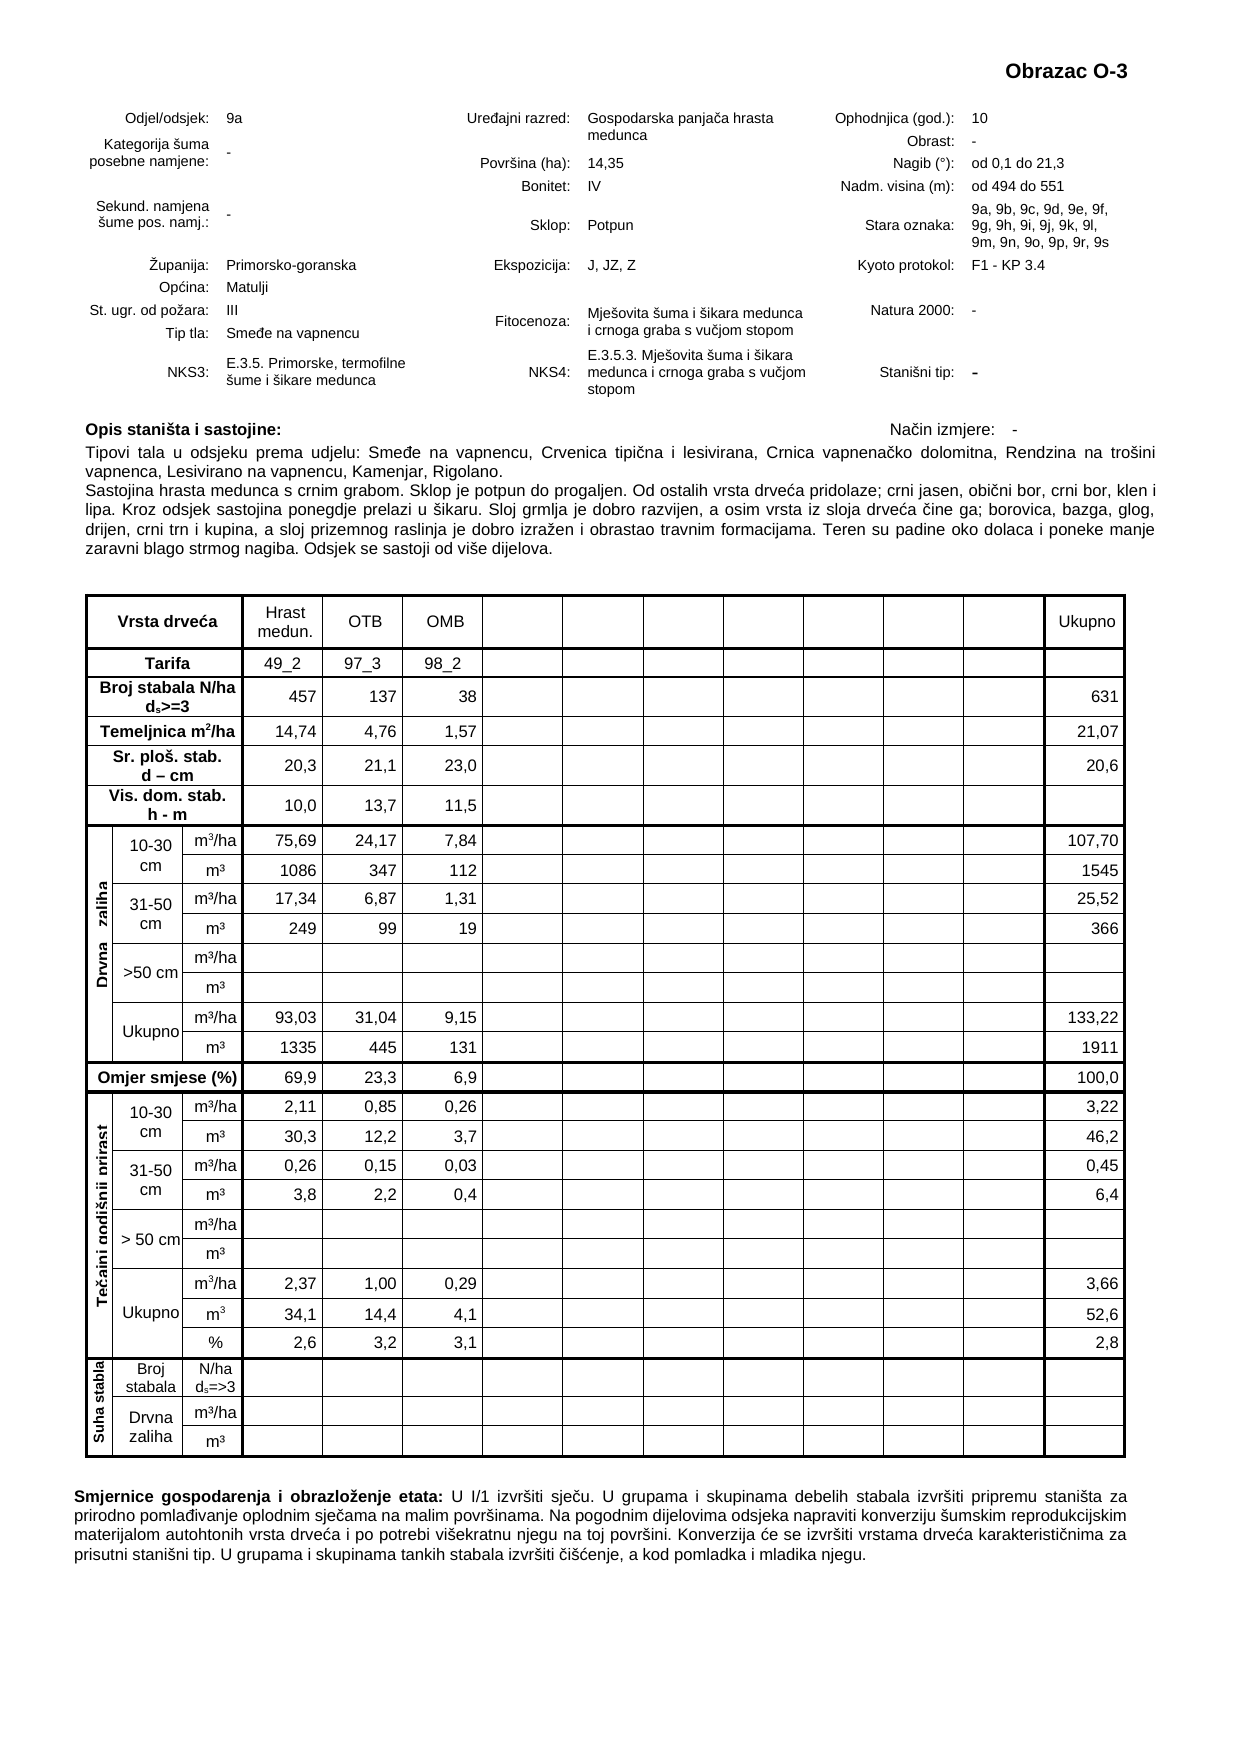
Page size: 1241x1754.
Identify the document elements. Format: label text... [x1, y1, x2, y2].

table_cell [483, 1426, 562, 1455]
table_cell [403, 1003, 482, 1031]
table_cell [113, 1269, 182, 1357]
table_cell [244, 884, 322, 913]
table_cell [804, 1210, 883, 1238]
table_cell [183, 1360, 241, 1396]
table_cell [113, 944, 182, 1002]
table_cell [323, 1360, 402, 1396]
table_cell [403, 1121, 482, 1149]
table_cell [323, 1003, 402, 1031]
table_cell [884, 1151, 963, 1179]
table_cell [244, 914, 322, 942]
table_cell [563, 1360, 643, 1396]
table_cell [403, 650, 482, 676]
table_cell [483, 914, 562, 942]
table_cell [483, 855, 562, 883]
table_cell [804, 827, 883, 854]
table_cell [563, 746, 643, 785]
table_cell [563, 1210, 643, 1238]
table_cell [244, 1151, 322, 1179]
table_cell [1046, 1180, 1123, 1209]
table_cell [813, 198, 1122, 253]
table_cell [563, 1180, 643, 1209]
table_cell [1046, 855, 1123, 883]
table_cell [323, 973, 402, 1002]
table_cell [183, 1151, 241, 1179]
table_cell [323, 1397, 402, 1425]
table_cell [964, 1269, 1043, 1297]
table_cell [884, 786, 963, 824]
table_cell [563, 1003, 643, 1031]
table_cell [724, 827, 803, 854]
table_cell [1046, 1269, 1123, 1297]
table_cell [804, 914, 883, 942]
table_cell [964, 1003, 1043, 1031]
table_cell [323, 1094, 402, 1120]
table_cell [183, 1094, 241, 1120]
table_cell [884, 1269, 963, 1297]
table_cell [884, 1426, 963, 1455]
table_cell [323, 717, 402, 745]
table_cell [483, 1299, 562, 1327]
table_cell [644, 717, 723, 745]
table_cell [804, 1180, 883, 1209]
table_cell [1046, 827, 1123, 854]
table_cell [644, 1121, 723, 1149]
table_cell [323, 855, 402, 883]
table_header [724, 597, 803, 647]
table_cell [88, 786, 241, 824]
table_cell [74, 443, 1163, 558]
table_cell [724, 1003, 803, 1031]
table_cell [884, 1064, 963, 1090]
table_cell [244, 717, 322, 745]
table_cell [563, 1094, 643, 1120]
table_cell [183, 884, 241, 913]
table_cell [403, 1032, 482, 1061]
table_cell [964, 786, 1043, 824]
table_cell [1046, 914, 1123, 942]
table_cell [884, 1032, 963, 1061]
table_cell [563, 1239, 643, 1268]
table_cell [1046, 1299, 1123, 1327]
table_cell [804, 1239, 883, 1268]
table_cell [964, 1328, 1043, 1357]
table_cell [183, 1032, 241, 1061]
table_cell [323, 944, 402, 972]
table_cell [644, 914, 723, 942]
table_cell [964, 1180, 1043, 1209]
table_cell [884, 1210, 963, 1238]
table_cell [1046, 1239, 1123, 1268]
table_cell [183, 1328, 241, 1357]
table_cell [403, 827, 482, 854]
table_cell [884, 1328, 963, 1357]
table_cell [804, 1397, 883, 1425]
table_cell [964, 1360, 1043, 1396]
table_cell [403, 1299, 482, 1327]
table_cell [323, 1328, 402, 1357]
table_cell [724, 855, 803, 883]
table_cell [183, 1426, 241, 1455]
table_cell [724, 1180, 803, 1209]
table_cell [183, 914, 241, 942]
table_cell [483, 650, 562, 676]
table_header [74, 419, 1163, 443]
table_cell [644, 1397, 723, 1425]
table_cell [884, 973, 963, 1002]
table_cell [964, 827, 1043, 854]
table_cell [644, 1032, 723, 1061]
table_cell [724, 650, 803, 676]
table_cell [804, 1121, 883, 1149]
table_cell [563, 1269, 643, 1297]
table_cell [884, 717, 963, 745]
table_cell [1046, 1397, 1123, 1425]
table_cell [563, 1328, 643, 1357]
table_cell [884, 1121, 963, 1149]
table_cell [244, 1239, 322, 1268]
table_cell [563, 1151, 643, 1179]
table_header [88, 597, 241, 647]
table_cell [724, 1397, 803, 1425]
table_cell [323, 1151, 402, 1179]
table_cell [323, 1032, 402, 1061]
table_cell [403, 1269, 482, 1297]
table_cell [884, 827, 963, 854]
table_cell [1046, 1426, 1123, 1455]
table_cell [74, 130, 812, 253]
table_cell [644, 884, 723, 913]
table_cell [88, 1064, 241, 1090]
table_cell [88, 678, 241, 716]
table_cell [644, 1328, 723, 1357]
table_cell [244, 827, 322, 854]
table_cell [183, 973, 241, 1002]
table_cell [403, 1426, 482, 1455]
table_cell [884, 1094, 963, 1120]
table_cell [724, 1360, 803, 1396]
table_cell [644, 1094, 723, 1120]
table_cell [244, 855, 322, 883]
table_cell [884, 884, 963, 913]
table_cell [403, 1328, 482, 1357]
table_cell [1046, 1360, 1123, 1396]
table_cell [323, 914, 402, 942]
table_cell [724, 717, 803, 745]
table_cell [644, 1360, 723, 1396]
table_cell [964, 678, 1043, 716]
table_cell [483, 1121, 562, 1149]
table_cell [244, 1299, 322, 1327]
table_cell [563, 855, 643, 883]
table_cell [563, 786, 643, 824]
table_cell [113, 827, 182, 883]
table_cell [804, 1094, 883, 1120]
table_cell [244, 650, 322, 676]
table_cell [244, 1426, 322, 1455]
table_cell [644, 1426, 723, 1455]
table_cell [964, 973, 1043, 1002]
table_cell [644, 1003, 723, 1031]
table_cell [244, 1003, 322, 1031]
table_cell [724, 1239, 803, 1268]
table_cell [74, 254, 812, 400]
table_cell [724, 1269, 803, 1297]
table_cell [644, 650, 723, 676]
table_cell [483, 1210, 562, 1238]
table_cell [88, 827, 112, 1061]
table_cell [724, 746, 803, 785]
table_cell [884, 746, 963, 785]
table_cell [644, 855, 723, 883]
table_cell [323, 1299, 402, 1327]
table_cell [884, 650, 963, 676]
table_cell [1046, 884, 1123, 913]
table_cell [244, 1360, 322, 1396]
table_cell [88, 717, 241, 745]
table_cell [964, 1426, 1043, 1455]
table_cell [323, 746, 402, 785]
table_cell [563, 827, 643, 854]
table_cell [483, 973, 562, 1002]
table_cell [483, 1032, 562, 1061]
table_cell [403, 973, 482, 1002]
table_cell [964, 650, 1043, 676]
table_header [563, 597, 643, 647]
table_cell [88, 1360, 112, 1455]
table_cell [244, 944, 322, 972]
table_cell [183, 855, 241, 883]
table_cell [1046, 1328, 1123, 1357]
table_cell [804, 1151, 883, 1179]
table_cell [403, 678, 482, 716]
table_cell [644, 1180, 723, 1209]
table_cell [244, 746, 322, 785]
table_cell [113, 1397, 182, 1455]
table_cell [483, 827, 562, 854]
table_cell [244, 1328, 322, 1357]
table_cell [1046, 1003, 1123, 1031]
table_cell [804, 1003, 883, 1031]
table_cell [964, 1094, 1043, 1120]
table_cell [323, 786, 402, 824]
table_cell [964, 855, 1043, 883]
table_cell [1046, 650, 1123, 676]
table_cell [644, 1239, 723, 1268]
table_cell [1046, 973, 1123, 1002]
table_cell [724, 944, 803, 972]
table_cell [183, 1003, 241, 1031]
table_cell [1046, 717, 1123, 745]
text Obrazac O-3 [74, 59, 1128, 83]
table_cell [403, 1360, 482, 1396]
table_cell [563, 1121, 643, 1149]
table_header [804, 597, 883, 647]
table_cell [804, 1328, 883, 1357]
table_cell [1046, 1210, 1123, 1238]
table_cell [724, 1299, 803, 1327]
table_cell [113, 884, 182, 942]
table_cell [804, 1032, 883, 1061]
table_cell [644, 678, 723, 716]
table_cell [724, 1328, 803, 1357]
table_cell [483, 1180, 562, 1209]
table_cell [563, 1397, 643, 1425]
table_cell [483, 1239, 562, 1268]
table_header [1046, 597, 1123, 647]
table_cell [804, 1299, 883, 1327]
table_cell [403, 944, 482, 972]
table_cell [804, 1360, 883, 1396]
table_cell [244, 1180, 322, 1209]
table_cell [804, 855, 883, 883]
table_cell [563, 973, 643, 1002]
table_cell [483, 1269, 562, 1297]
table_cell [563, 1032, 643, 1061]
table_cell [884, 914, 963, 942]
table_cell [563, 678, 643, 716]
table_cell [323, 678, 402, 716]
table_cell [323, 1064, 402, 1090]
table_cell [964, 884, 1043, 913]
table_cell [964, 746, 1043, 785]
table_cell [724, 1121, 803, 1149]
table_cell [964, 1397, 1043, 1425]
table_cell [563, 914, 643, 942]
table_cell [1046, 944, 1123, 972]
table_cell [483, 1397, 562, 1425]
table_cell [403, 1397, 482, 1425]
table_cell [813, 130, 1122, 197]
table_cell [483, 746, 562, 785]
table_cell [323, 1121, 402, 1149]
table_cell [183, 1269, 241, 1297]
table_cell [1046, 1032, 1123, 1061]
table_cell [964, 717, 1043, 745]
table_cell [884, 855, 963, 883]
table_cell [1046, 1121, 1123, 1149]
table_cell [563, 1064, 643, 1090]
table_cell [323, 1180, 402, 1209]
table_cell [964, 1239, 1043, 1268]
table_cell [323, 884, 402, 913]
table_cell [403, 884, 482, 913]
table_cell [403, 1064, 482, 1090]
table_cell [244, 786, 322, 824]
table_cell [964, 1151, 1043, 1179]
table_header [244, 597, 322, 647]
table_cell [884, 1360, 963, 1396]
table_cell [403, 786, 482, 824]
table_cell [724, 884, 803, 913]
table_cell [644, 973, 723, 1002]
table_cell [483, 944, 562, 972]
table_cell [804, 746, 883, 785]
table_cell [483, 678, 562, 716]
text Smjernice gospodarenja i obrazloženje etata: U I/1 izvršiti sječu. U grupama i skupinama debelih stabala izvršiti pripremu staništa za prirodno pomlađivanje oplodnim sječama na malim površinama. Na pogodnim dijelovima odsjeka napraviti konverziju šumskim reprodukcijskim materijalom autohtonih vrsta drveća i po potrebi višekratnu njegu na toj površini. Konverzija će se izvršiti vrstama drveća karakterističnima za prisutni stanišni tip. U grupama i skupinama tankih stabala izvršiti čišćenje, a kod pomladka i mladika njegu. [74, 1487, 1128, 1563]
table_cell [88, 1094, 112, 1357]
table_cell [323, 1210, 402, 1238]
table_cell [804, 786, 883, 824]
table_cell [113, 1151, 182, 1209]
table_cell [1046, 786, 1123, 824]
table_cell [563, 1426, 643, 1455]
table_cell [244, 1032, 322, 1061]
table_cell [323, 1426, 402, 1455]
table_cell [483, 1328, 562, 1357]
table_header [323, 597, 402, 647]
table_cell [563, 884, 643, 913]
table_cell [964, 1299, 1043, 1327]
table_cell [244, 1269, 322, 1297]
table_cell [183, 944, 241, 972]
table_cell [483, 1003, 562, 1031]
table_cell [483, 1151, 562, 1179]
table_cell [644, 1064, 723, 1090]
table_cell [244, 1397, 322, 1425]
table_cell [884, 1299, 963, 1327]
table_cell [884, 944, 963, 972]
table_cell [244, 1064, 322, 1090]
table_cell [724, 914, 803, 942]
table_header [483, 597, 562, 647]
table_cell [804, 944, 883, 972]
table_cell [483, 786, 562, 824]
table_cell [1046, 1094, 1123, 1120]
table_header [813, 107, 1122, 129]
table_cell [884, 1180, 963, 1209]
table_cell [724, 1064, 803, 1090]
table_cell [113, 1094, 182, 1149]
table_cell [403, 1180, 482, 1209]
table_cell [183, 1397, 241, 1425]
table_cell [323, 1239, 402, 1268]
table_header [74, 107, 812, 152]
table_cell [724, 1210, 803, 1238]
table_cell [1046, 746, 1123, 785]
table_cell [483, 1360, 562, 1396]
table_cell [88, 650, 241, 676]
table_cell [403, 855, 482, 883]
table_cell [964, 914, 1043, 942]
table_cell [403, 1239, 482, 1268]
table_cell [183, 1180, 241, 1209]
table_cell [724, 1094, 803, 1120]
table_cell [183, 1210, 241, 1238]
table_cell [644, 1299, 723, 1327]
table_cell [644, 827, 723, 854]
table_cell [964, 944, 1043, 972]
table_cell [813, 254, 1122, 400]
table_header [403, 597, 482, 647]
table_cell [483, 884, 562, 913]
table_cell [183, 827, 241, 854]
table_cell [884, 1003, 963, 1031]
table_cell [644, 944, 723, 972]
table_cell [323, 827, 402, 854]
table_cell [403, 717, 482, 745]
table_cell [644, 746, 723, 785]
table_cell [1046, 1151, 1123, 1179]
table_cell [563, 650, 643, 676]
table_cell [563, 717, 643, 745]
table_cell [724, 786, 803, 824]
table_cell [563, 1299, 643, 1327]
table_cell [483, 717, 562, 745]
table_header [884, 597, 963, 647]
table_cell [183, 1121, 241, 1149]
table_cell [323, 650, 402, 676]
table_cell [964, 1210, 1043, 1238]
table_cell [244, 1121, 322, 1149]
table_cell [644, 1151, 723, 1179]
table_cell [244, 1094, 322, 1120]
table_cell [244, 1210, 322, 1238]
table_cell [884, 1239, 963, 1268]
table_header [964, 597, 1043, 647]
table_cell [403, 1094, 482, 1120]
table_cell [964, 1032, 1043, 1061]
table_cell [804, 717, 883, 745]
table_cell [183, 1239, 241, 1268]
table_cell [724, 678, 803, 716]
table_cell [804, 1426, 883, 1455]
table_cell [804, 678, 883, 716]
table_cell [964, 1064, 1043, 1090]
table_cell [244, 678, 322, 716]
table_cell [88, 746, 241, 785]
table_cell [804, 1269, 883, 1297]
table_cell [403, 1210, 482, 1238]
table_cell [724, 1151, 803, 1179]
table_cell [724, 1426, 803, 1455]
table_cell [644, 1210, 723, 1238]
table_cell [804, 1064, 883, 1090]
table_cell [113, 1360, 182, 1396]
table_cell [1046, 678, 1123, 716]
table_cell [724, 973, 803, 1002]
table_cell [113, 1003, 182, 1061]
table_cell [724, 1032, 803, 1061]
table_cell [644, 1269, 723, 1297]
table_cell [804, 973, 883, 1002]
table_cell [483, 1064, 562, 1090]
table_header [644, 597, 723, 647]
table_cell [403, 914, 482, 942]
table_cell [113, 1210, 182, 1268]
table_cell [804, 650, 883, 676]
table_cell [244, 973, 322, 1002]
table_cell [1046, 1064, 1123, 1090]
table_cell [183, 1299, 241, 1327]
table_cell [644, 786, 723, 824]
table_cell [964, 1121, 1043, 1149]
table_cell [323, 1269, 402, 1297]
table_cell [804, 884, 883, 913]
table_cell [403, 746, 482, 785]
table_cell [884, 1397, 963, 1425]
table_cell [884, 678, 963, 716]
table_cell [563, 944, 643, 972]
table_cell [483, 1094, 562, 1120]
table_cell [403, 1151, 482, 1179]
